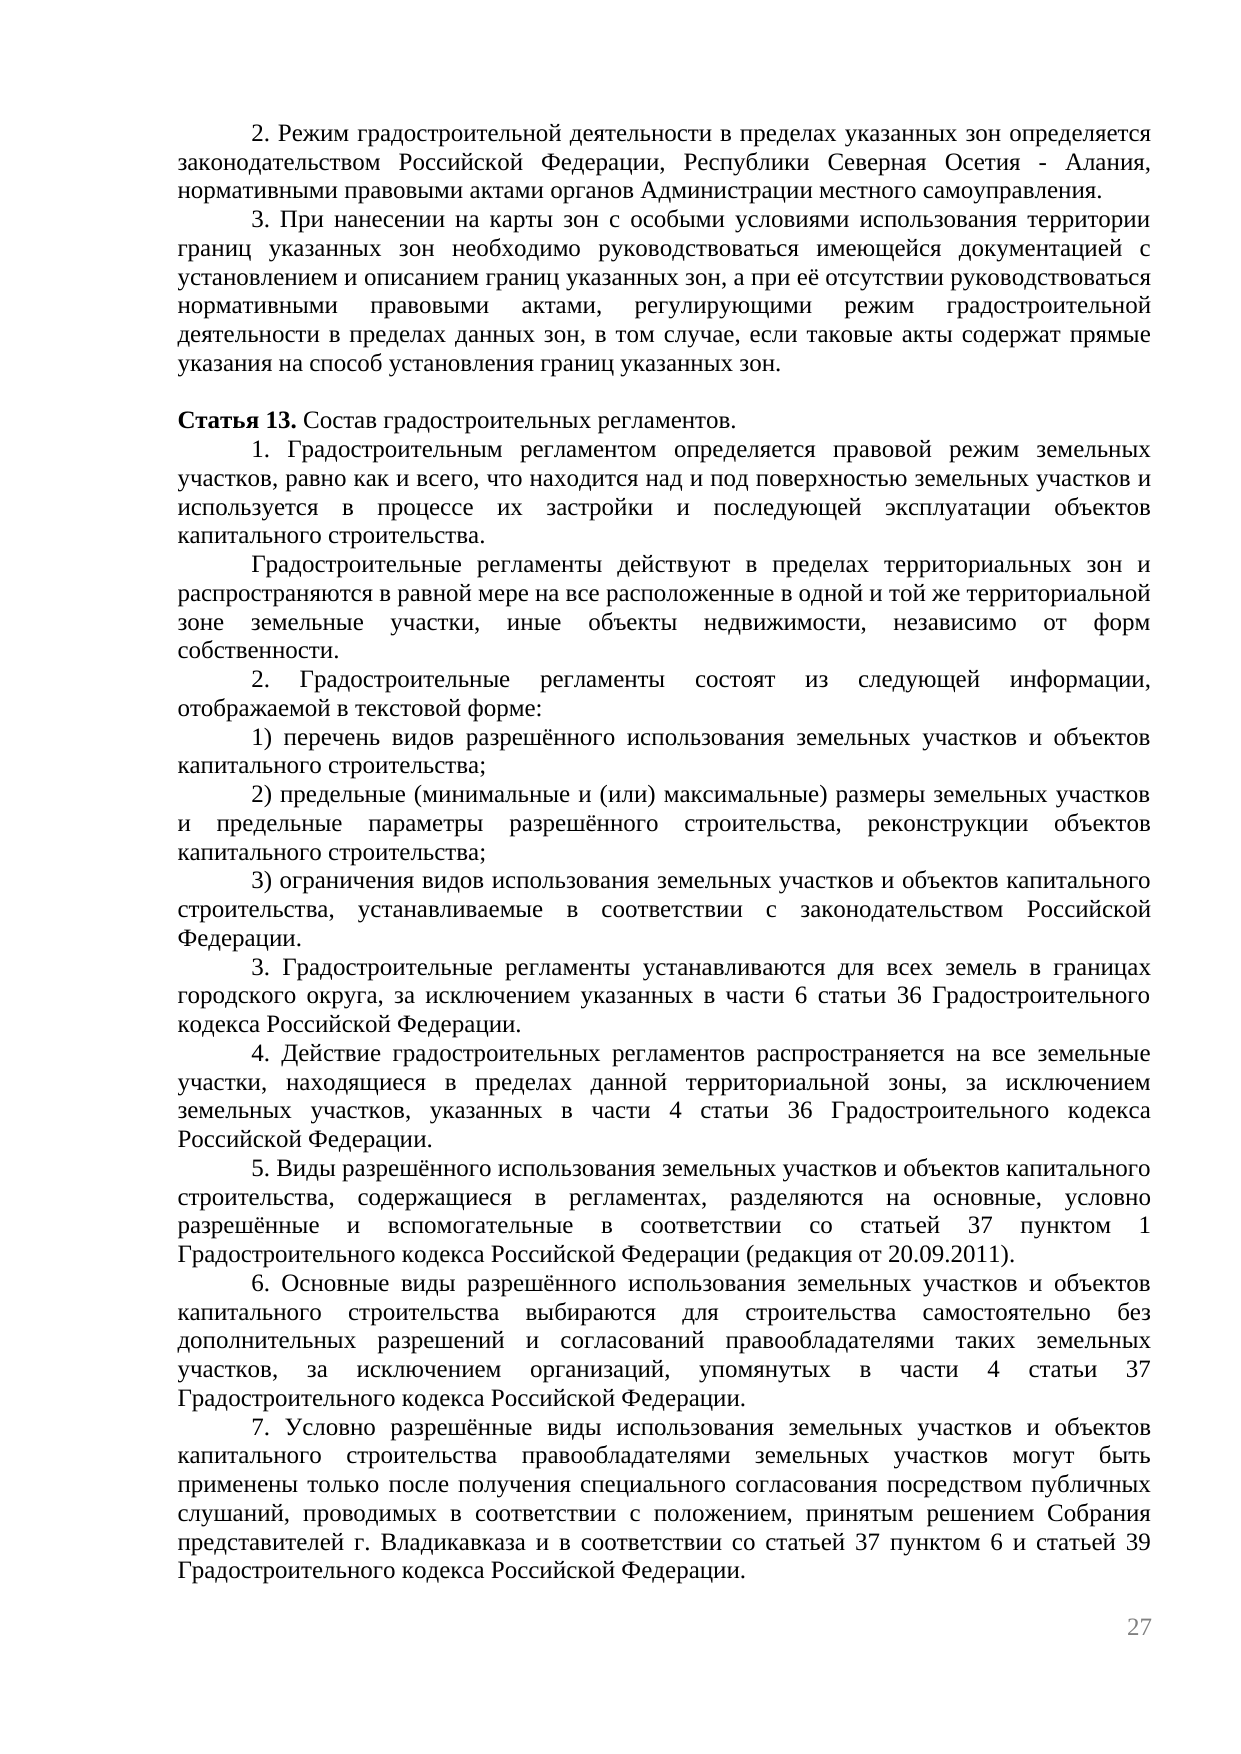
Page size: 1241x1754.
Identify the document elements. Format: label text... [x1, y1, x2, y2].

text 3) ограничения видов использования земельных участков и объектов капитального строительства, устанавливаемые в соответствии с законодательством Российской Федерации. [177, 866, 1152, 952]
text 7. Условно разрешённые виды использования земельных участков и объектов капитального строительства правообладателями земельных участков могут быть применены только после получения специального согласования посредством публичных слушаний, проводимых в соответствии с положением, принятым решением Собрания представителей г. Владикавказа и в соответствии со статьей 37 пунктом 6 и статьей 39 Градостроительного кодекса Российской Федерации. [177, 1412, 1152, 1584]
text 1. Градостроительным регламентом определяется правовой режим земельных участков, равно как и всего, что находится над и под поверхностью земельных участков и используется в процессе их застройки и последующей эксплуатации объектов капитального строительства. [177, 434, 1152, 549]
text 2. Градостроительные регламенты состоят из следующей информации, отображаемой в текстовой форме: [177, 664, 1152, 722]
text 3. Градостроительные регламенты устанавливаются для всех земель в границах городского округа, за исключением указанных в части 6 статьи 36 Градостроительного кодекса Российской Федерации. [177, 952, 1152, 1038]
text 5. Виды разрешённого использования земельных участков и объектов капитального строительства, содержащиеся в регламентах, разделяются на основные, условно разрешённые и вспомогательные в соответствии со статьей 37 пунктом 1 Градостроительного кодекса Российской Федерации (редакция от 20.09.2011). [177, 1153, 1152, 1268]
text 6. Основные виды разрешённого использования земельных участков и объектов капитального строительства выбираются для строительства самостоятельно без дополнительных разрешений и согласований правообладателями таких земельных участков, за исключением организаций, упомянутых в части 4 статьи 37 Градостроительного кодекса Российской Федерации. [177, 1268, 1152, 1412]
text Статья 13. Состав градостроительных регламентов. [177, 406, 1152, 434]
text 2) предельные (минимальные и (или) максимальные) размеры земельных участков и предельные параметры разрешённого строительства, реконструкции объектов капитального строительства; [177, 779, 1152, 866]
text Градостроительные регламенты действуют в пределах территориальных зон и распространяются в равной мере на все расположенные в одной и той же территориальной зоне земельные участки, иные объекты недвижимости, независимо от форм собственности. [177, 549, 1152, 664]
text 3. При нанесении на карты зон с особыми условиями использования территории границ указанных зон необходимо руководствоваться имеющейся документацией с установлением и описанием границ указанных зон, а при её отсутствии руководствоваться нормативными правовыми актами, регулирующими режим градостроительной деятельности в пределах данных зон, в том случае, если таковые акты содержат прямые указания на способ установления границ указанных зон. [177, 204, 1152, 377]
text 1) перечень видов разрешённого использования земельных участков и объектов капитального строительства; [177, 722, 1152, 779]
text 4. Действие градостроительных регламентов распространяется на все земельные участки, находящиеся в пределах данной территориальной зоны, за исключением земельных участков, указанных в части 4 статьи 36 Градостроительного кодекса Российской Федерации. [177, 1038, 1152, 1153]
text 2. Режим градостроительной деятельности в пределах указанных зон определяется законодательством Российской Федерации, Республики Северная Осетия - Алания, нормативными правовыми актами органов Администрации местного самоуправления. [177, 118, 1152, 204]
